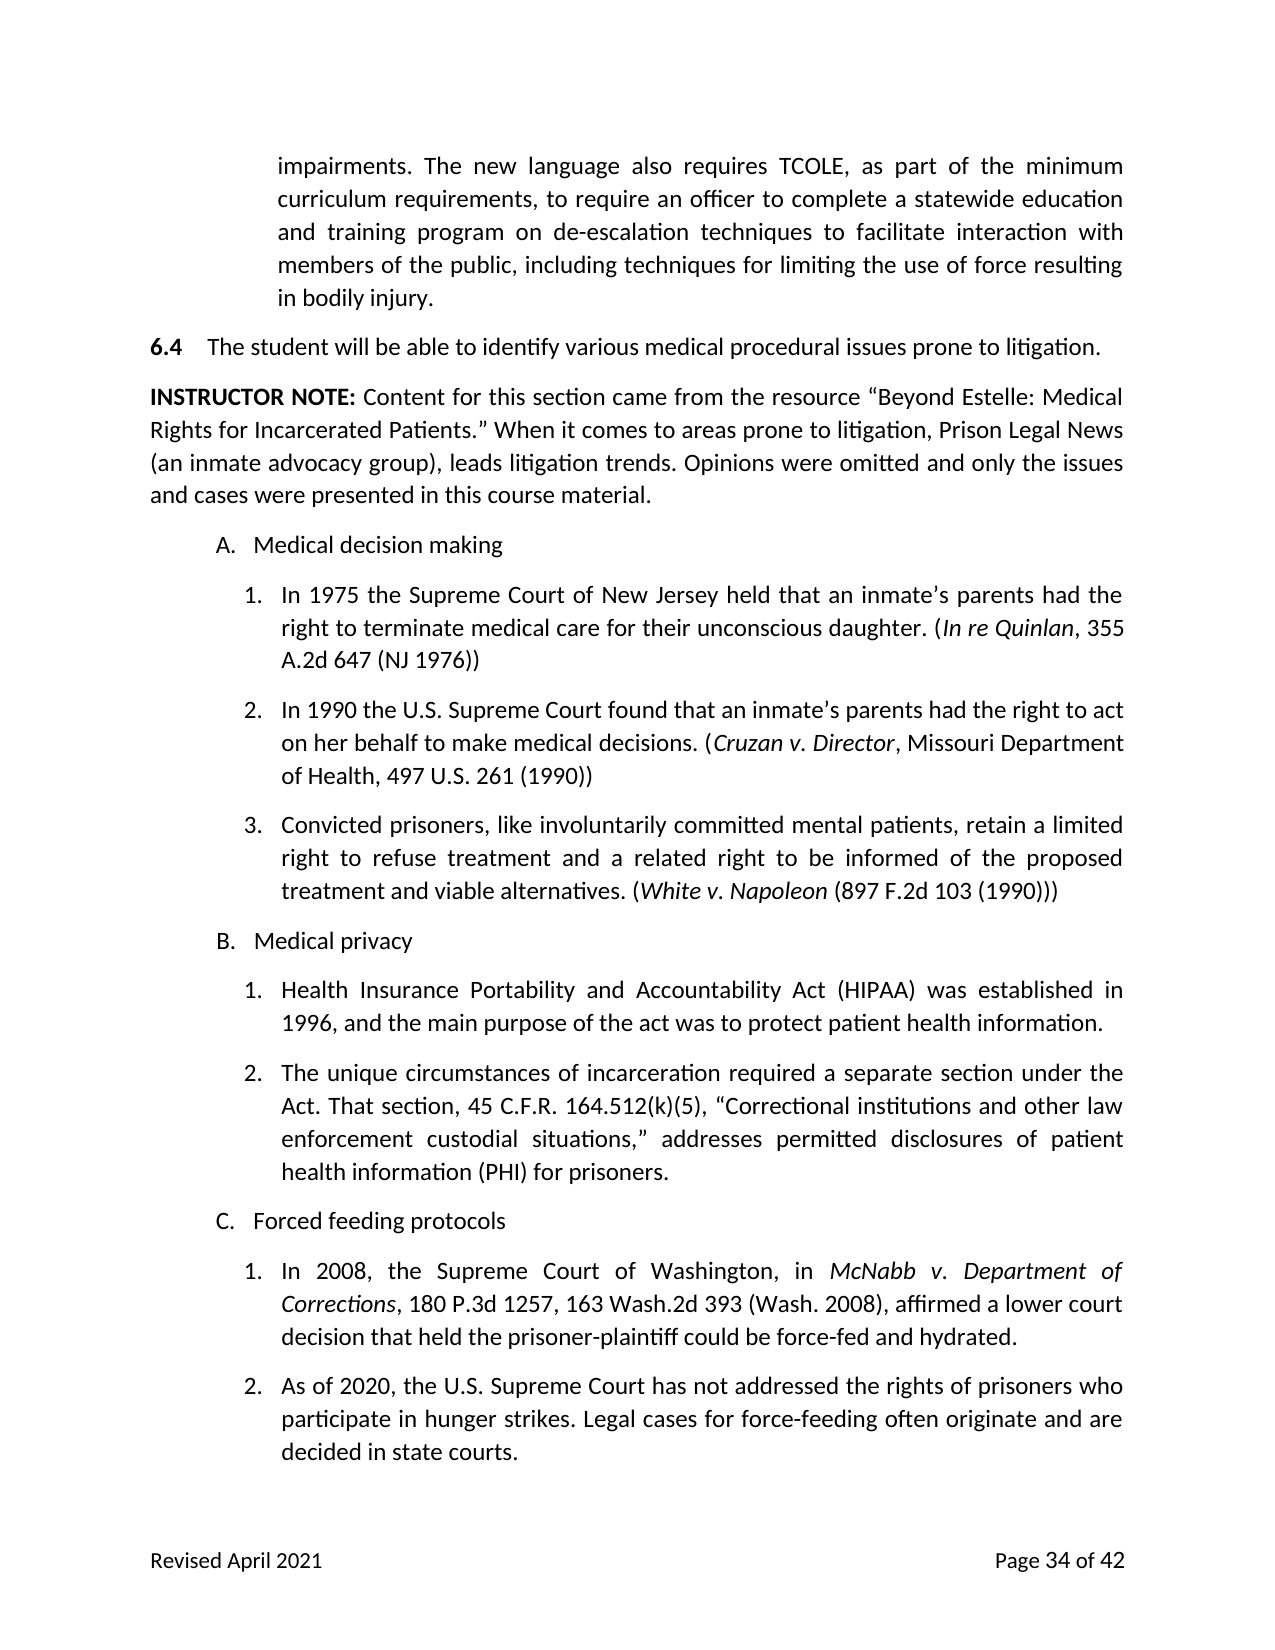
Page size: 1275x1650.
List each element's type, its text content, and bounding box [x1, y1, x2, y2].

list The unique circumstances of incarceration required a separate section under the Act. That section, 45 C.F.R. 164.512(k)(5), “Correctional institutions and other law enforcement custodial situations,” addresses permitted disclosures of patient health information (PHI) for prisoners. [244, 1057, 1125, 1186]
list Convicted prisoners, like involuntarily committed mental patients, retain a limited right to refuse treatment and a related right to be informed of the proposed treatment and viable alternatives. (White v. Napoleon (897 F.2d 103 (1990))) [244, 809, 1125, 906]
list Medical decision making [216, 529, 1125, 560]
list In 1975 the Supreme Court of New Jersey held that an inmate’s parents had the right to terminate medical care for their unconscious daughter. (In re Quinlan, 355 A.2d 647 (NJ 1976)) [244, 579, 1125, 675]
list Health Insurance Portability and Accountability Act (HIPAA) was established in 1996, and the main purpose of the act was to protect patient health information. [244, 974, 1125, 1038]
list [240, 150, 1125, 312]
list In 1990 the U.S. Supreme Court found that an inmate’s parents had the right to act on her behalf to make medical decisions. (Cruzan v. Director, Missouri Department of Health, 497 U.S. 261 (1990)) [244, 694, 1125, 791]
list In 2008, the Supreme Court of Washington, in McNabb v. Department of Corrections, 180 P.3d 1257, 163 Wash.2d 393 (Wash. 2008), affirmed a lower court decision that held the prisoner-plaintiff could be force-fed and hydrated. [244, 1255, 1125, 1351]
list Forced feeding protocols [216, 1205, 1125, 1236]
list As of 2020, the U.S. Supreme Court has not addressed the rights of prisoners who participate in hunger strikes. Legal cases for force-feeding often originate and are decided in state courts. [244, 1370, 1125, 1467]
subtitle The student will be able to identify various medical procedural issues prone to litigation. [150, 331, 1125, 362]
text INSTRUCTOR NOTE: Content for this section came from the resource “Beyond Estelle: Medical Rights for Incarcerated Patients.” When it comes to areas prone to litigation, Prison Legal News (an inmate advocacy group), leads litigation trends. Opinions were omitted and only the issues and cases were presented in this course material. [150, 381, 1125, 510]
list Medical privacy [216, 925, 1125, 956]
